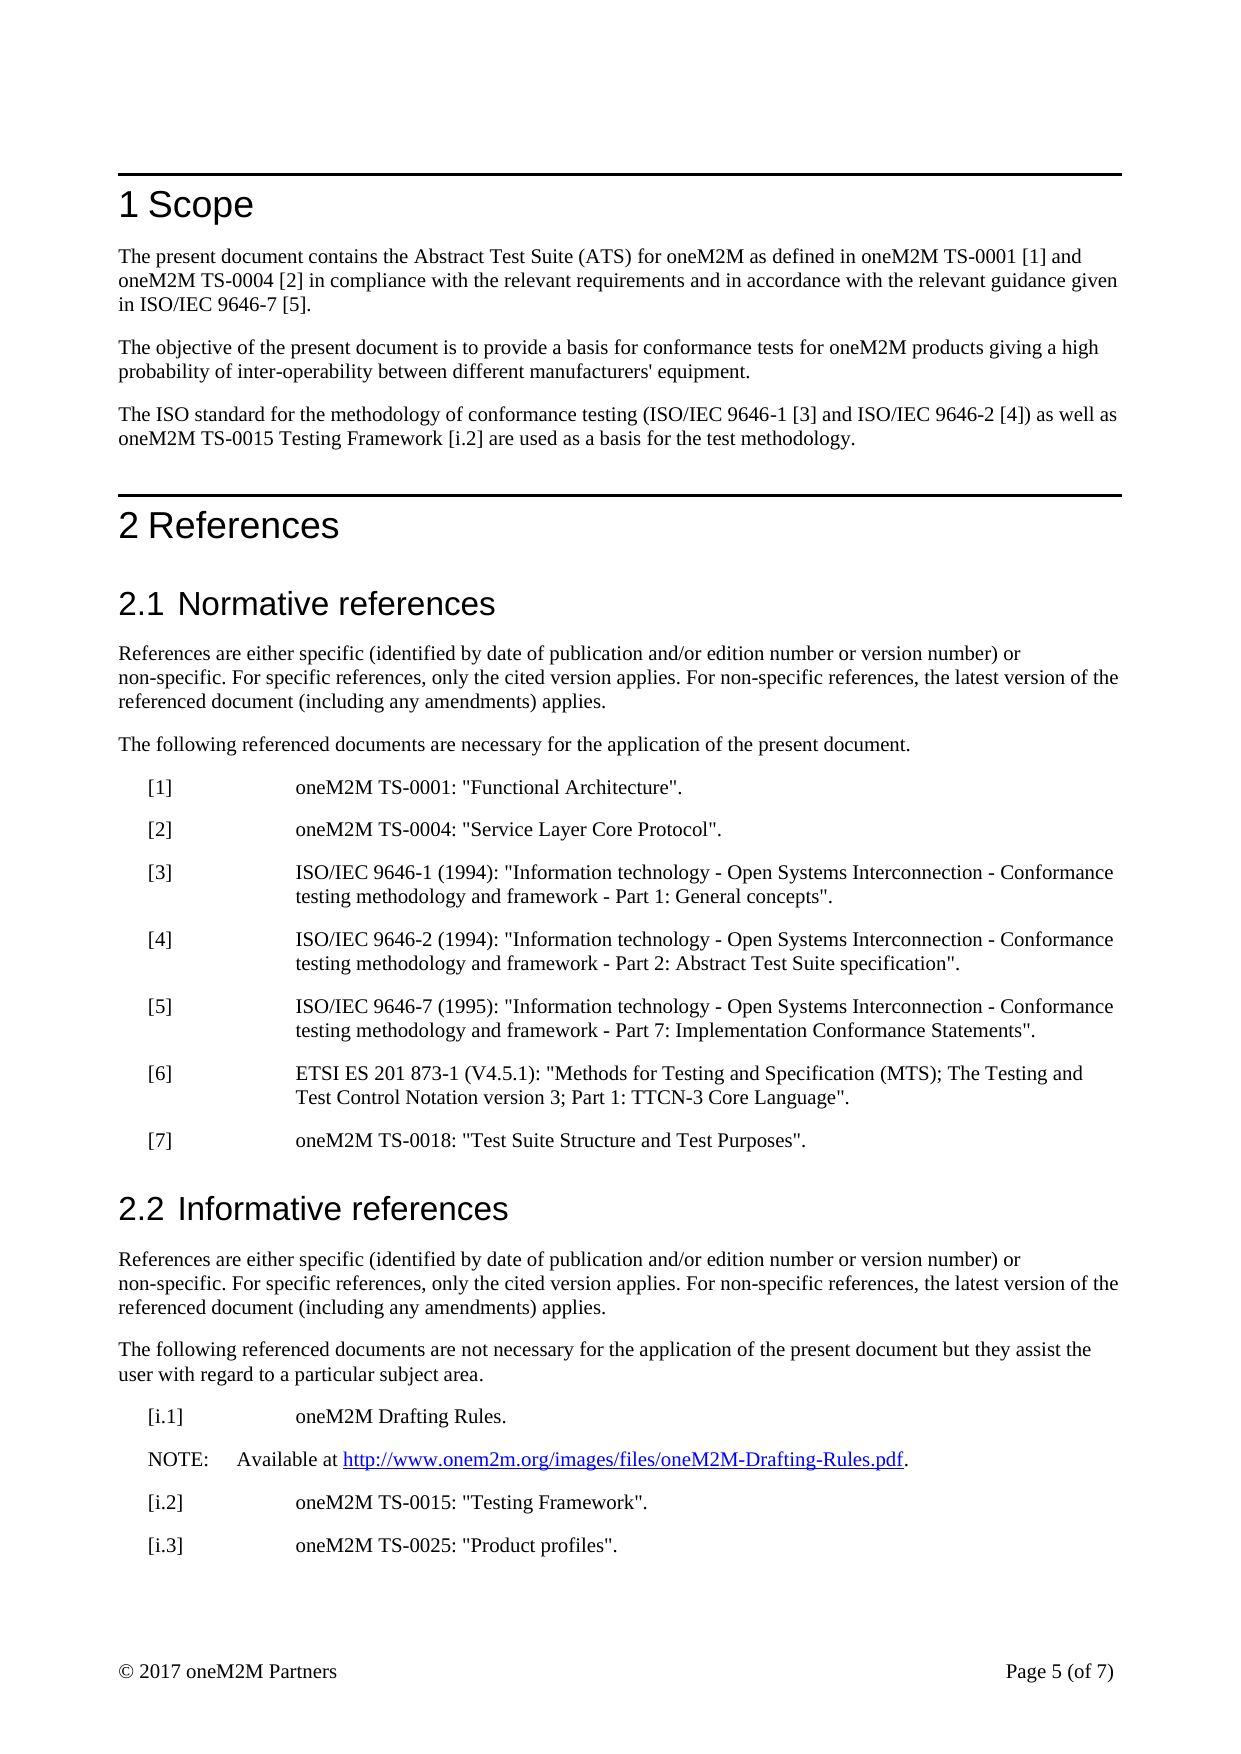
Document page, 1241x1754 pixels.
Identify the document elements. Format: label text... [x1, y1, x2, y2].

text References are either specific (identified by date of publication and/or edition number or version number) or non-specific. For specific references, only the cited version applies. For non-specific references, the latest version of the referenced document (including any amendments) applies. [118, 1246, 1122, 1319]
text The following referenced documents are not necessary for the application of the present document but they assist the user with regard to a particular subject area. [118, 1337, 1122, 1386]
text [i.1] oneM2M Drafting Rules. [148, 1404, 1122, 1428]
text [1] oneM2M TS-0001: "Functional Architecture". [148, 774, 1122, 799]
subtitle 2 References [118, 497, 1122, 546]
subtitle 2.1 Normative references [118, 584, 1122, 622]
text The present document contains the Abstract Test Suite (ATS) for oneM2M as defined in oneM2M TS-0001 [1] and oneM2M TS-0004 [2] in compliance with the relevant requirements and in accordance with the relevant guidance given in ISO/IEC 9646-7 [5]. [118, 244, 1122, 316]
text [3] ISO/IEC 9646-1 (1994): "Information technology - Open Systems Interconnection - Conformance testing methodology and framework - Part 1: General concepts". [148, 860, 1122, 908]
subtitle 2.2 Informative references [118, 1189, 1122, 1228]
subtitle 1 Scope [118, 176, 1122, 225]
text The following referenced documents are necessary for the application of the present document. [118, 732, 1122, 756]
text The objective of the present document is to provide a basis for conformance tests for oneM2M products giving a high probability of inter-operability between different manufacturers' equipment. [118, 335, 1122, 383]
text The ISO standard for the methodology of conformance testing (ISO/IEC 9646-1 [3] and ISO/IEC 9646-2 [4]) as well as oneM2M TS-0015 Testing Framework [i.2] are used as a basis for the test methodology. [118, 402, 1122, 450]
text [4] ISO/IEC 9646-2 (1994): "Information technology - Open Systems Interconnection - Conformance testing methodology and framework - Part 2: Abstract Test Suite specification". [148, 927, 1122, 975]
text [2] oneM2M TS-0004: "Service Layer Core Protocol". [148, 817, 1122, 841]
text [7] oneM2M TS-0018: "Test Suite Structure and Test Purposes". [148, 1128, 1122, 1152]
text [6] ETSI ES 201 873-1 (V4.5.1): "Methods for Testing and Specification (MTS); The Testing and Test Control Notation version 3; Part 1: TTCN-3 Core Language". [148, 1061, 1122, 1109]
text References are either specific (identified by date of publication and/or edition number or version number) or non-specific. For specific references, only the cited version applies. For non-specific references, the latest version of the referenced document (including any amendments) applies. [118, 641, 1122, 713]
text [i.3] oneM2M TS-0025: "Product profiles". [148, 1533, 1122, 1557]
text [5] ISO/IEC 9646-7 (1995): "Information technology - Open Systems Interconnection - Conformance testing methodology and framework - Part 7: Implementation Conformance Statements". [148, 994, 1122, 1042]
text NOTE: Available at http://www.onem2m.org/images/files/oneM2M-Drafting-Rules.pdf. [148, 1447, 1122, 1471]
text [i.2] oneM2M TS-0015: "Testing Framework". [148, 1490, 1122, 1514]
